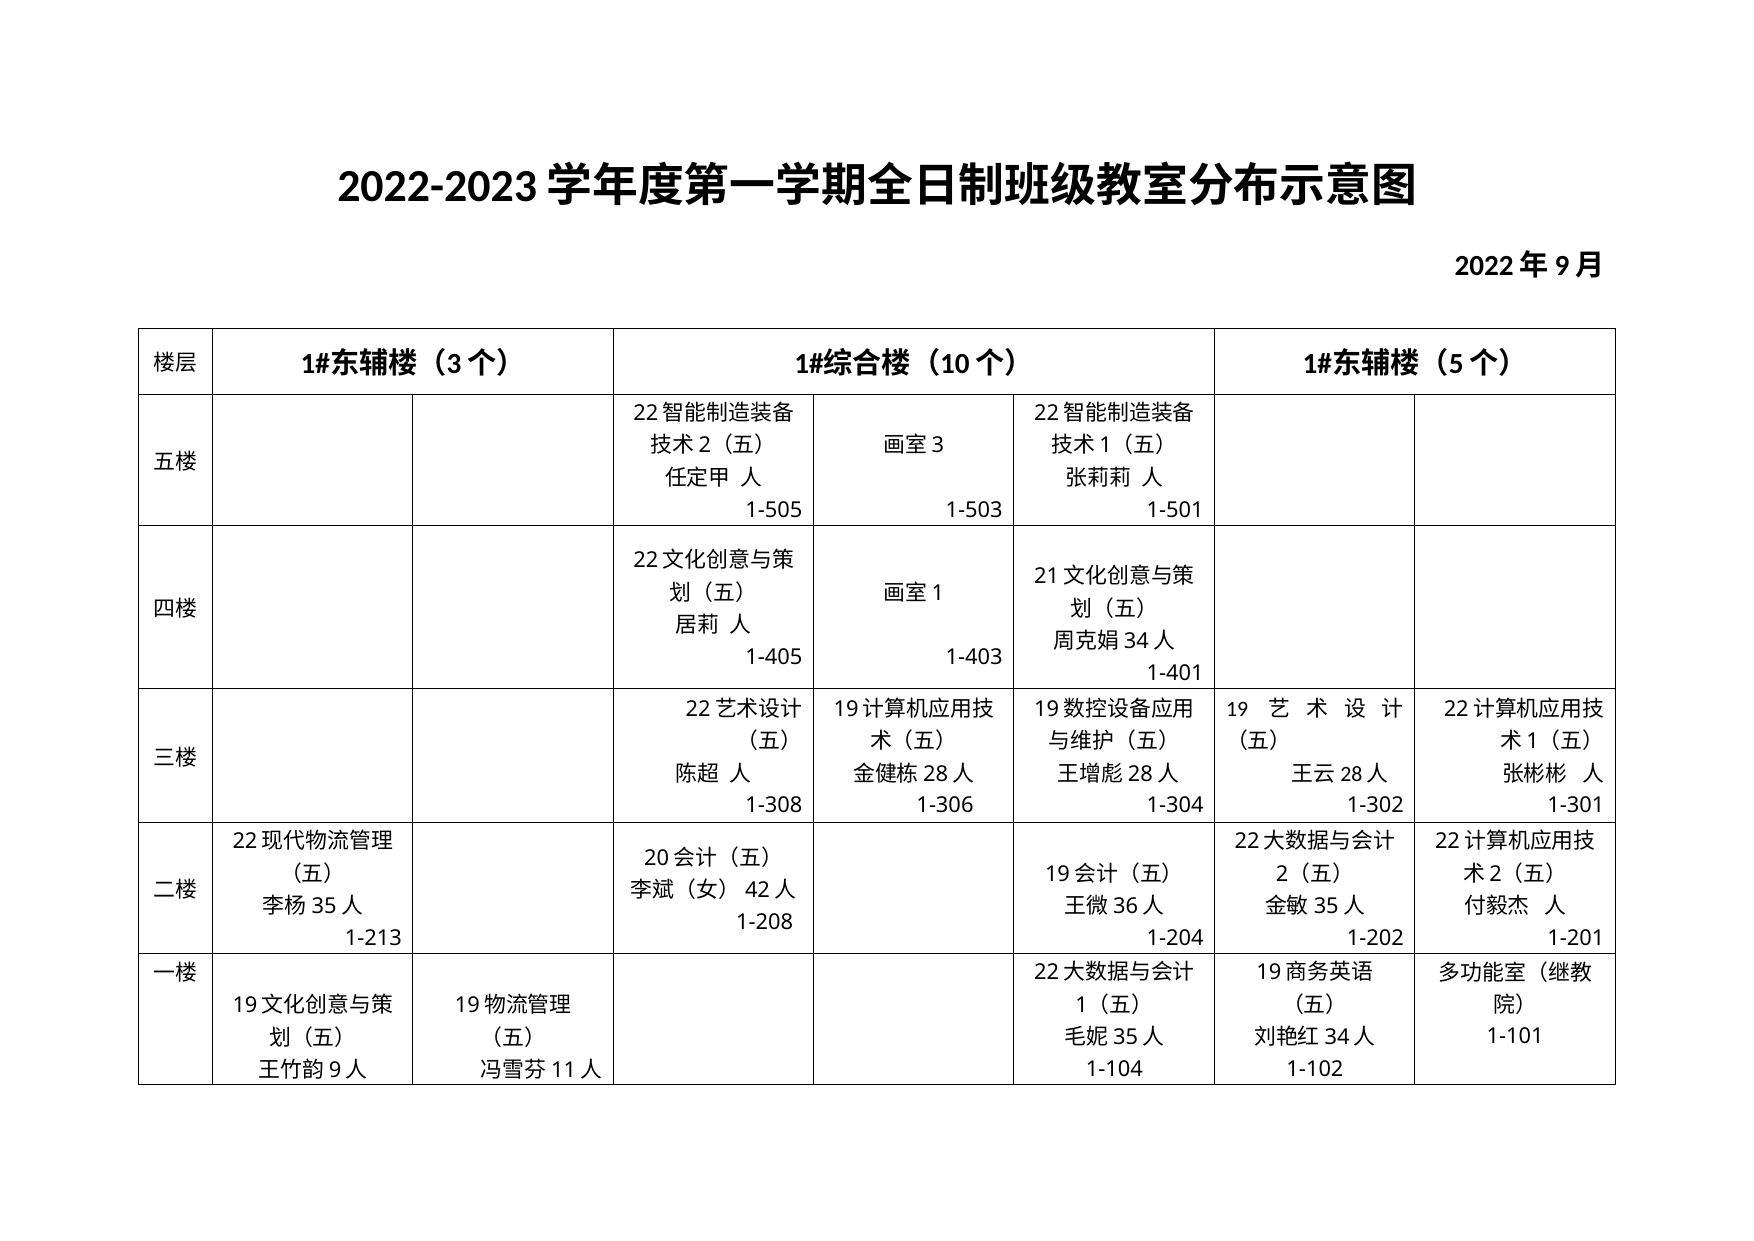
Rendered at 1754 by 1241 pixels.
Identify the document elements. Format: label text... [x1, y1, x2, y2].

table_cell 22计算机应用技术2（五） 付毅杰 人 1-201 [1415, 823, 1615, 953]
table_header 楼层 [139, 329, 212, 394]
table_cell 多功能室（继教院） 1-101 [1415, 954, 1615, 1084]
table_cell 22智能制造装备技术2（五） 任定甲 人 1-505 [614, 395, 813, 525]
table_cell [413, 823, 613, 953]
table_cell 一楼 [139, 954, 212, 1084]
text 2022-2023学年度第一学期全日制班级教室分布示意图 [150, 133, 1604, 230]
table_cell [213, 954, 412, 1084]
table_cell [413, 954, 613, 1084]
table_cell [1415, 526, 1615, 688]
table_cell [213, 395, 412, 525]
table_cell 画室3 1-503 [814, 395, 1013, 525]
table_cell 20会计（五） 李斌（女） 42人 1-208 [614, 823, 813, 953]
table_cell 22文化创意与策划（五） 居莉 人 1-405 [614, 526, 813, 688]
table_cell [413, 395, 613, 525]
table_cell 22计算机应用技术1（五） 张彬彬 人 1-301 [1415, 689, 1615, 822]
table_cell 22大数据与会计2（五） 金敏 35人 1-202 [1215, 823, 1414, 953]
table_cell 二楼 [139, 823, 212, 953]
table_cell [614, 954, 813, 1084]
table_cell 22艺术设计（五） 陈超 人 1-308 [614, 689, 813, 822]
table_cell [1215, 395, 1414, 525]
table_cell 19计算机应用技术（五） 金健栋28人 1-306 [814, 689, 1013, 822]
table_cell [413, 689, 613, 822]
table_cell 19会计（五） 王微 36人 1-204 [1014, 823, 1214, 953]
table_cell [1415, 395, 1615, 525]
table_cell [1215, 954, 1414, 1084]
table_header 1#东辅楼（5个） [1215, 329, 1615, 394]
table_cell [814, 954, 1013, 1084]
table_header 1#东辅楼（3个） [213, 329, 613, 394]
table_cell [413, 526, 613, 688]
table_cell 画室1 1-403 [814, 526, 1013, 688]
table_cell [213, 689, 412, 822]
table_cell 19艺术设计（五） 王云 28人 1-302 [1215, 689, 1414, 822]
table_cell 19数控设备应用与维护（五） 王增彪28人 1-304 [1014, 689, 1214, 822]
table_cell 22智能制造装备技术1（五） 张莉莉 人 1-501 [1014, 395, 1214, 525]
table_cell 四楼 [139, 526, 212, 688]
table_cell 五楼 [139, 395, 212, 525]
table_cell 22现代物流管理（五） 李杨 35人 1-213 [213, 823, 412, 953]
table_cell [814, 823, 1013, 953]
table_cell 三楼 [139, 689, 212, 822]
table_cell 21文化创意与策划（五） 周克娟 34人 1-401 [1014, 526, 1214, 688]
table_cell [1215, 526, 1414, 688]
table_header 1#综合楼（10个） [614, 329, 1214, 394]
table_cell [213, 526, 412, 688]
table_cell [1014, 954, 1214, 1084]
text 2022年9月 [150, 230, 1604, 295]
